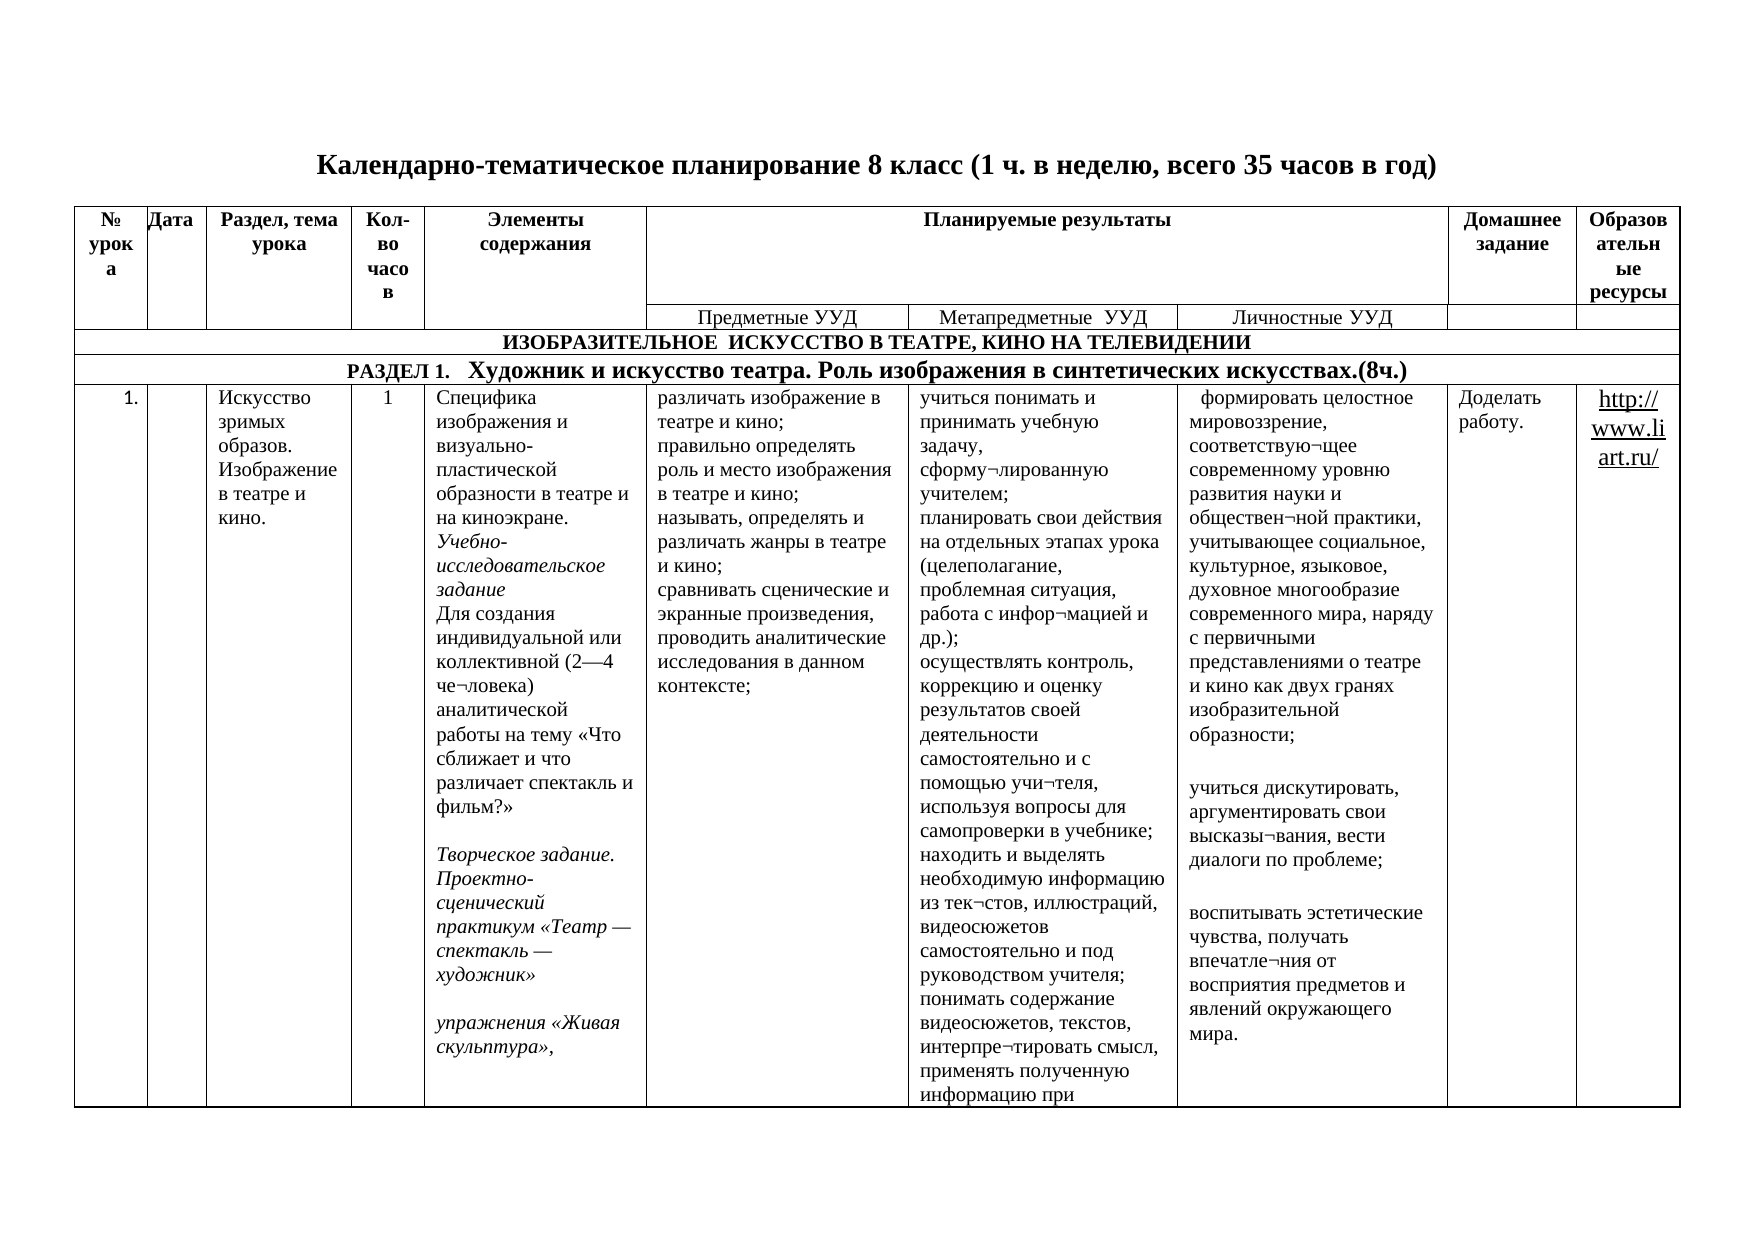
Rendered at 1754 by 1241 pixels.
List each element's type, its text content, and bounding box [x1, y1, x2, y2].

table_cell [1448, 305, 1576, 329]
table_header Элементы содержания [425, 207, 646, 329]
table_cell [1577, 385, 1679, 1106]
table_header № урока [75, 207, 147, 329]
table_cell Предметные УУД [647, 305, 908, 329]
table_header Дата [148, 207, 206, 329]
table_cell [425, 385, 646, 1106]
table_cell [207, 385, 351, 1106]
text Календарно-тематическое планирование 8 класс (1 ч. в неделю, всего 35 часов в год) [118, 147, 1636, 180]
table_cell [647, 385, 908, 1106]
table_cell Метапредметные УУД [909, 305, 1177, 329]
table_cell 1 [352, 385, 424, 1106]
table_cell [1178, 385, 1447, 1106]
table_header Домашнее задание [1449, 207, 1576, 303]
table_cell Доделать работу. [1448, 385, 1576, 1106]
table_header Кол-во часов [352, 207, 424, 329]
table_cell [148, 385, 206, 1106]
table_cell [909, 385, 1177, 1106]
table_cell Личностные УУД [1178, 305, 1447, 329]
table_header Образовательные ресурсы [1577, 207, 1679, 303]
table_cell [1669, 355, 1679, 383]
table_cell [75, 385, 147, 1106]
table_header Планируемые результаты [647, 207, 1448, 303]
table_header Раздел, тема урока [207, 207, 351, 329]
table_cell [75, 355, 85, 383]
table_cell [1577, 305, 1679, 329]
table_cell ИЗОБРАЗИТЕЛЬНОЕ ИСКУССТВО В ТЕАТРЕ, КИНО НА ТЕЛЕВИДЕНИИ [75, 330, 1679, 354]
